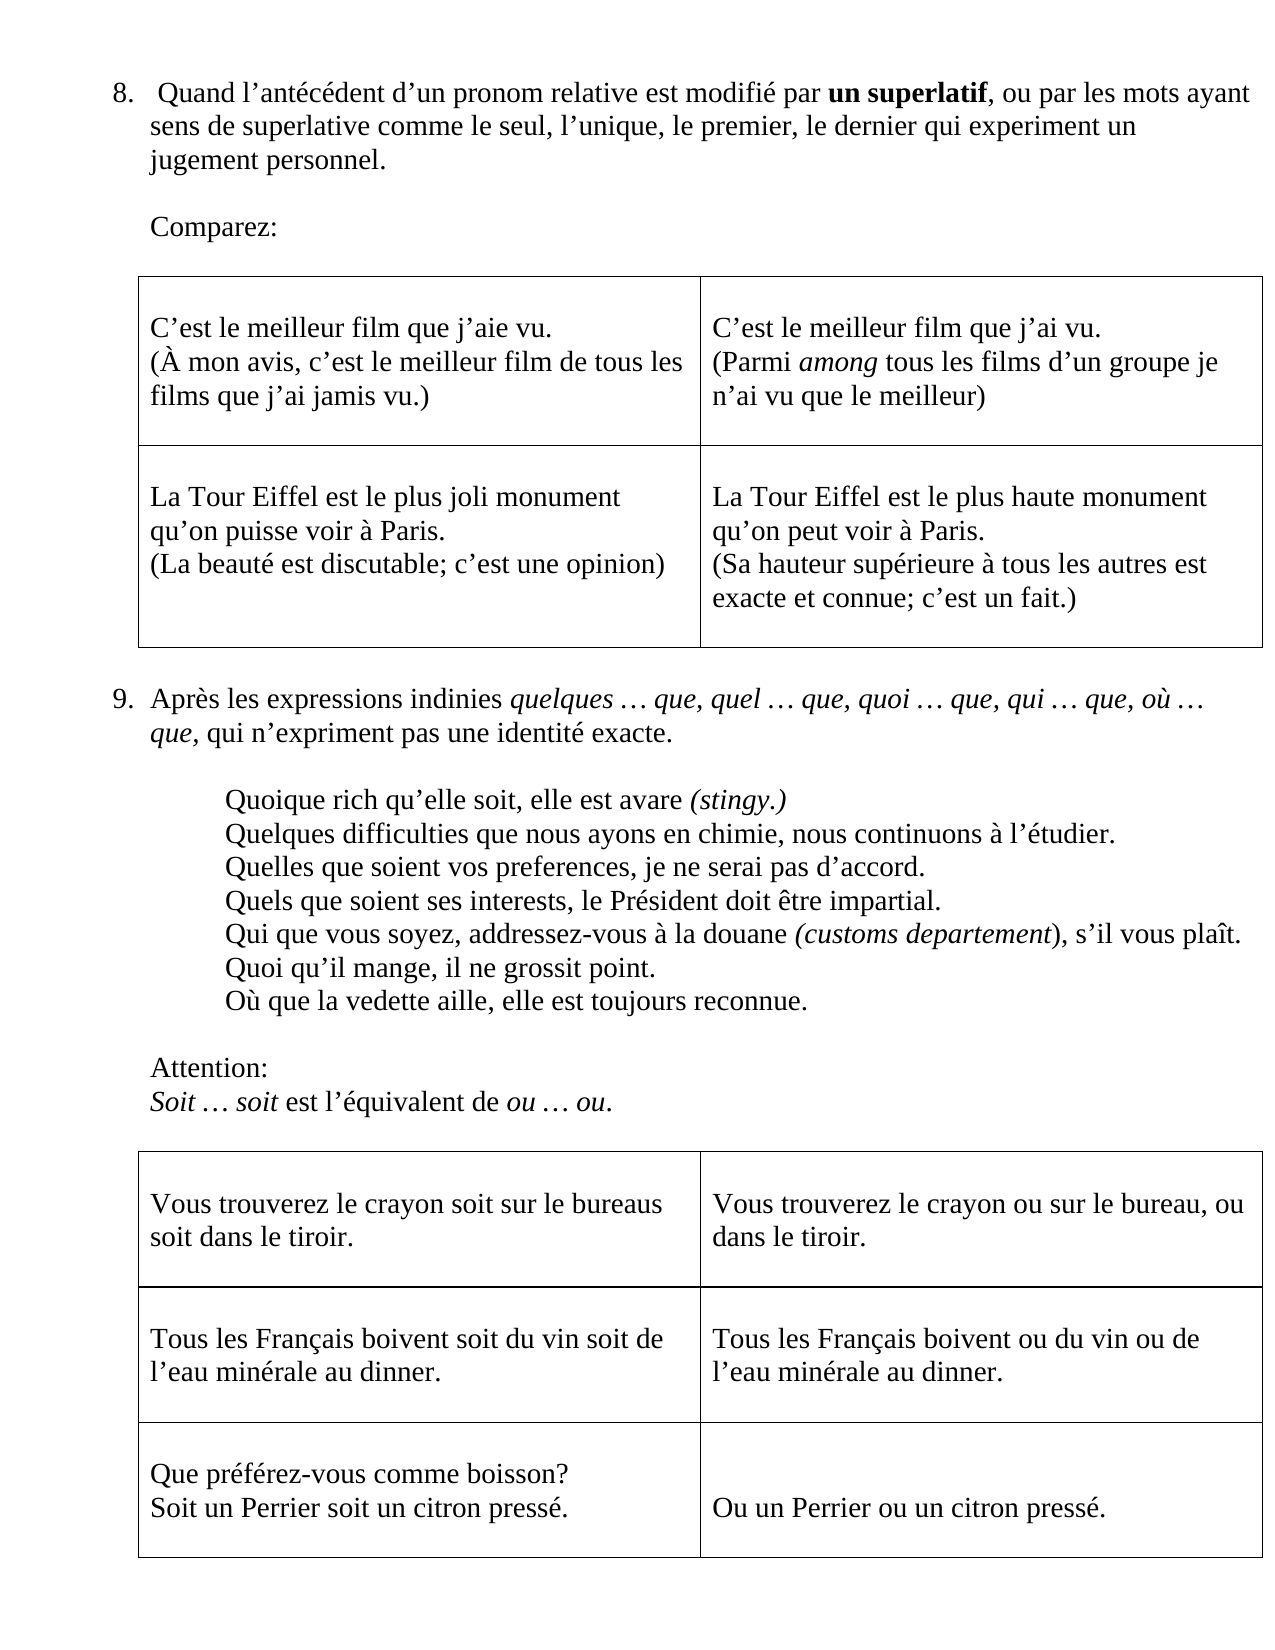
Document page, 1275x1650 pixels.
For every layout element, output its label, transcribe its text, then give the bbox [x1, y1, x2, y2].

table_header Vous trouverez le crayon soit sur le bureaus soit dans le tiroir. [139, 1152, 700, 1286]
text Quelles que soient vos preferences, je ne serai pas d’accord. [225, 849, 1252, 883]
text Où que la vedette aille, elle est toujours reconnue. [225, 983, 1252, 1017]
text Soit … soit est l’équivalent de ou … ou. [150, 1084, 1252, 1118]
table_cell La Tour Eiffel est le plus haute monument qu’on peut voir à Paris. (Sa hauteur supérieure à tous les autres est exacte et connue; c’est un fait.) [701, 446, 1262, 647]
table_cell Tous les Français boivent soit du vin soit de l’eau minérale au dinner. [139, 1288, 700, 1422]
text Quoi qu’il mange, il ne grossit point. [225, 950, 1252, 983]
table_header C’est le meilleur film que j’aie vu. (À mon avis, c’est le meilleur film de tous les films que j’ai jamis vu.) [139, 277, 700, 445]
text Qui que vous soyez, addressez-vous à la douane (customs departement), s’il vous plaît. [225, 916, 1252, 950]
list Quand l’antécédent d’un pronom relative est modifié par un superlatif, ou par les mots ayant sens de superlative comme le seul, l’unique, le premier, le dernier qui experiment un jugement personnel. [112, 75, 1252, 175]
text Quels que soient ses interests, le Président doit être impartial. [225, 883, 1252, 916]
text Quoique rich qu’elle soit, elle est avare (stingy.) [225, 782, 1252, 816]
table_cell La Tour Eiffel est le plus joli monument qu’on puisse voir à Paris. (La beauté est discutable; c’est une opinion) [139, 446, 700, 647]
list Après les expressions indinies quelques … que, quel … que, quoi … que, qui … que, où … que, qui n’expriment pas une identité exacte. [112, 682, 1252, 749]
text Comparez: [150, 209, 1252, 242]
text Attention: [150, 1051, 1252, 1084]
table_header Vous trouverez le crayon ou sur le bureau, ou dans le tiroir. [701, 1152, 1262, 1286]
text Quelques difficulties que nous ayons en chimie, nous continuons à l’étudier. [225, 816, 1252, 849]
table_cell Tous les Français boivent ou du vin ou de l’eau minérale au dinner. [701, 1288, 1262, 1422]
table_header C’est le meilleur film que j’ai vu. (Parmi among tous les films d’un groupe je n’ai vu que le meilleur) [701, 277, 1262, 445]
table_cell Ou un Perrier ou un citron pressé. [701, 1423, 1262, 1557]
table_cell Que préférez-vous comme boisson? Soit un Perrier soit un citron pressé. [139, 1423, 700, 1557]
